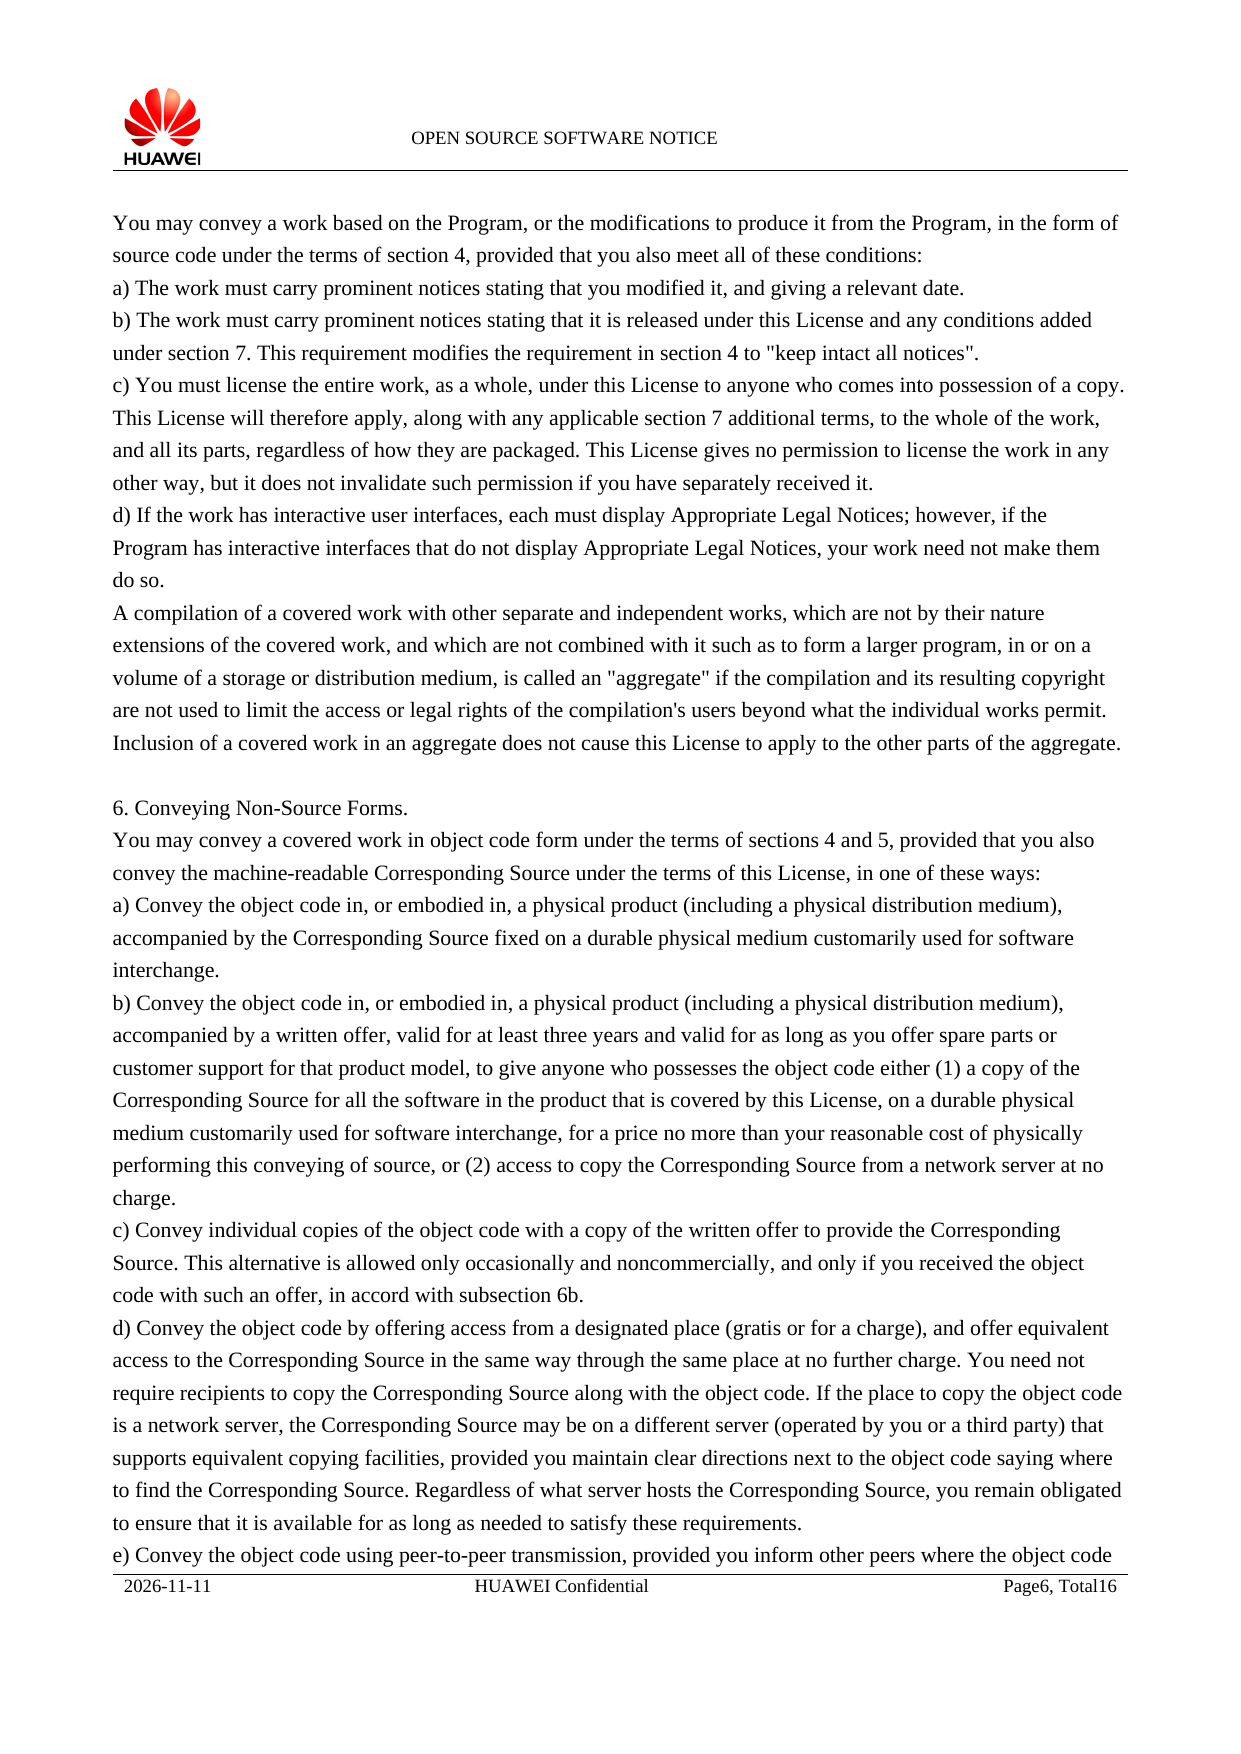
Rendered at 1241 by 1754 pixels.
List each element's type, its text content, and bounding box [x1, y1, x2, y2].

text a) The work must carry prominent notices stating that you modified it, and giving a relevant date. [112, 271, 1128, 304]
text d) If the work has interactive user interfaces, each must display Appropriate Legal Notices; however, if the Program has interactive interfaces that do not display Appropriate Legal Notices, your work need not make them do so. [112, 499, 1128, 596]
text c) Convey individual copies of the object code with a copy of the written offer to provide the Corresponding Source. This alternative is allowed only occasionally and noncommercially, and only if you received the object code with such an offer, in accord with subsection 6b. [112, 1214, 1128, 1311]
text b) Convey the object code in, or embodied in, a physical product (including a physical distribution medium), accompanied by a written offer, valid for at least three years and valid for as long as you offer spare parts or customer support for that product model, to give anyone who possesses the object code either (1) a copy of the Corresponding Source for all the software in the product that is covered by this License, on a durable physical medium customarily used for software interchange, for a price no more than your reasonable cost of physically performing this conveying of source, or (2) access to copy the Corresponding Source from a network server at no charge. [112, 986, 1128, 1214]
text a) Convey the object code in, or embodied in, a physical product (including a physical distribution medium), accompanied by the Corresponding Source fixed on a durable physical medium customarily used for software interchange. [112, 889, 1128, 986]
text b) The work must carry prominent notices stating that it is released under this License and any conditions added under section 7. This requirement modifies the requirement in section 4 to "keep intact all notices". [112, 304, 1128, 369]
picture [124, 88, 201, 165]
text You may convey a work based on the Program, or the modifications to produce it from the Program, in the form of source code under the terms of section 4, provided that you also meet all of these conditions: [112, 206, 1128, 271]
text You may convey a covered work in object code form under the terms of sections 4 and 5, provided that you also convey the machine-readable Corresponding Source under the terms of this License, in one of these ways: [112, 824, 1128, 889]
text d) Convey the object code by offering access from a designated place (gratis or for a charge), and offer equivalent access to the Corresponding Source in the same way through the same place at no further charge. You need not require recipients to copy the Corresponding Source along with the object code. If the place to copy the object code is a network server, the Corresponding Source may be on a different server (operated by you or a third party) that supports equivalent copying facilities, provided you maintain clear directions next to the object code saying where to find the Corresponding Source. Regardless of what server hosts the Corresponding Source, you remain obligated to ensure that it is available for as long as needed to satisfy these requirements. [112, 1311, 1128, 1539]
text 6. Conveying Non-Source Forms. [112, 791, 1128, 824]
text c) You must license the entire work, as a whole, under this License to anyone who comes into possession of a copy. This License will therefore apply, along with any applicable section 7 additional terms, to the whole of the work, and all its parts, regardless of how they are packaged. This License gives no permission to license the work in any other way, but it does not invalidate such permission if you have separately received it. [112, 369, 1128, 499]
text A compilation of a covered work with other separate and independent works, which are not by their nature extensions of the covered work, and which are not combined with it such as to form a larger program, in or on a volume of a storage or distribution medium, is called an "aggregate" if the compilation and its resulting copyright are not used to limit the access or legal rights of the compilation's users beyond what the individual works permit. Inclusion of a covered work in an aggregate does not cause this License to apply to the other parts of the aggregate. [112, 596, 1128, 759]
